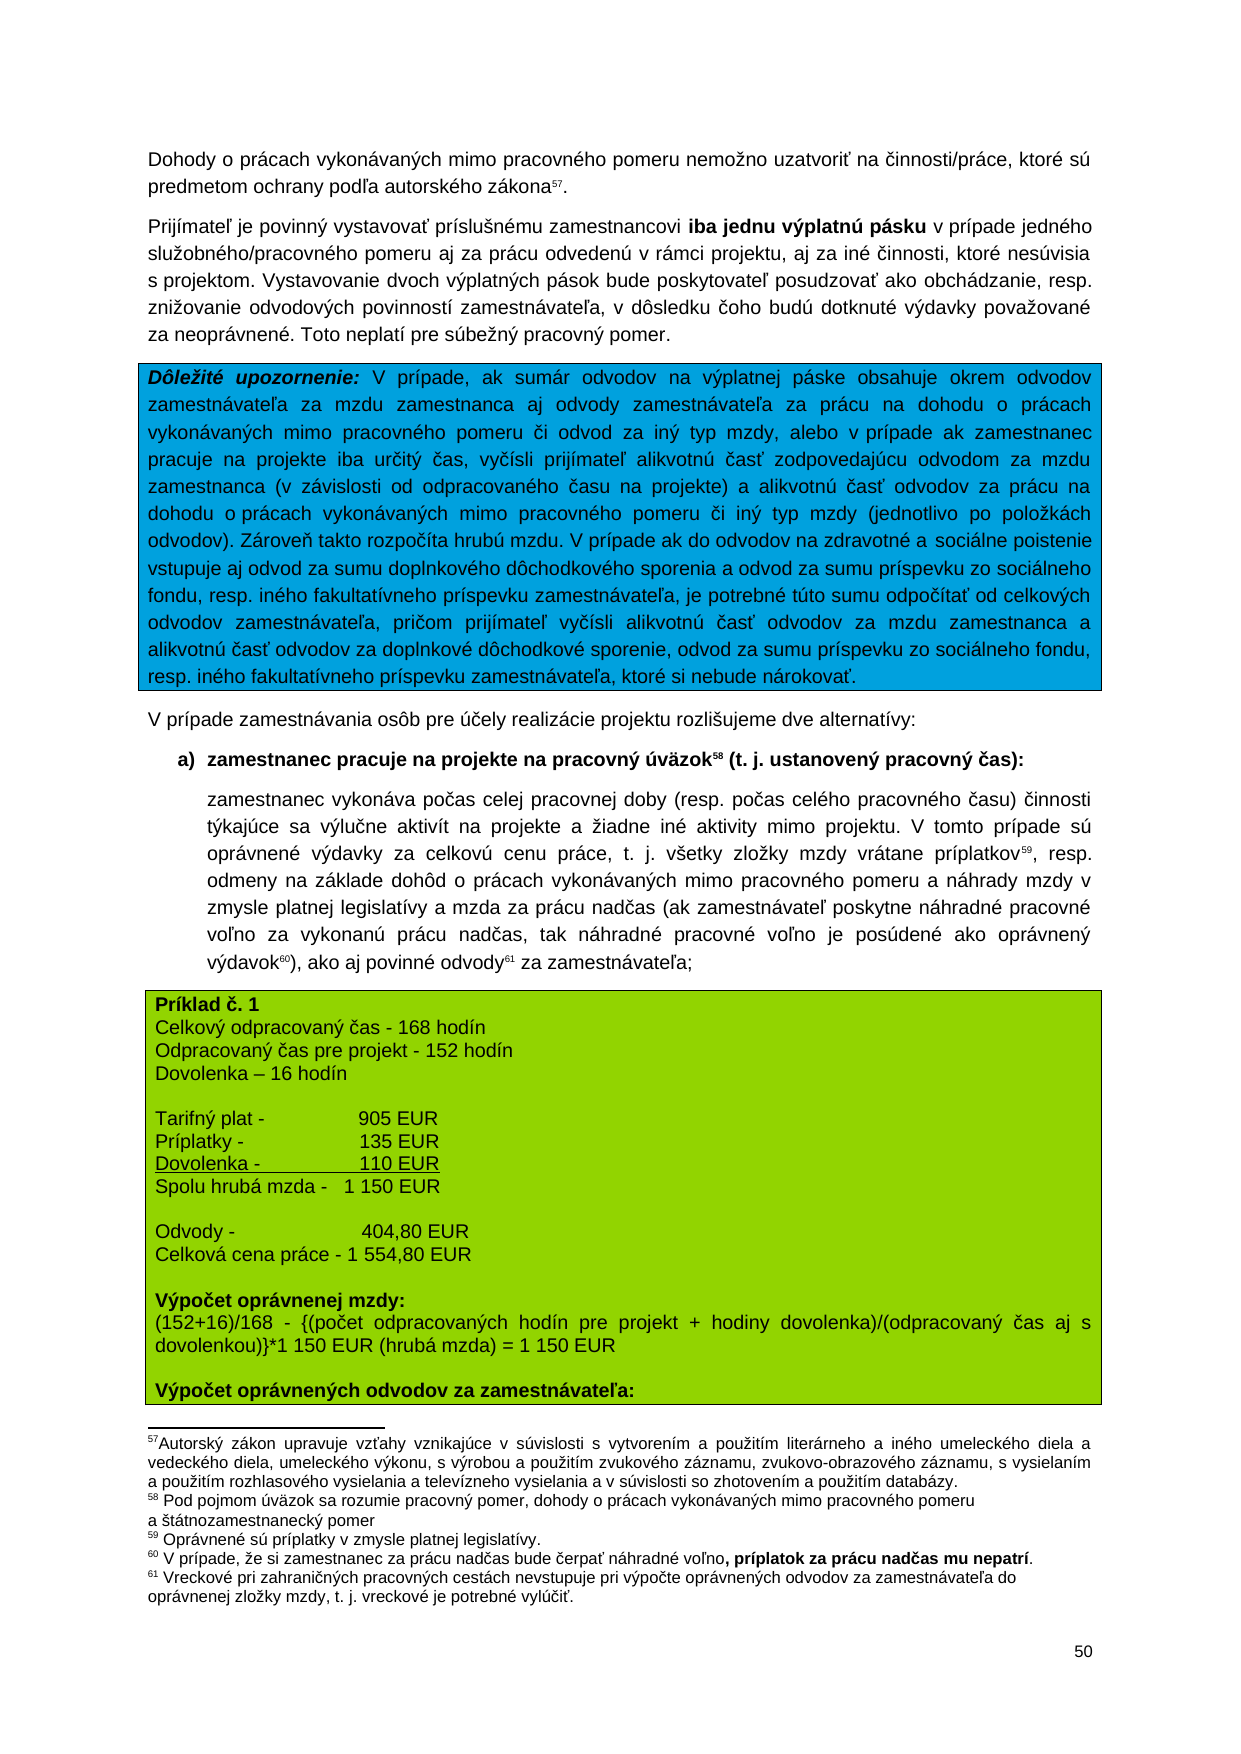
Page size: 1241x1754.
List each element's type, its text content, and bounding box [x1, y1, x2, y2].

list Odpracovaný čas pre projekt - 152 hodín [146, 1036, 1101, 1058]
list Spolu hrubá mzda - 1 150 EUR [146, 1172, 1101, 1194]
list Dovolenka - 110 EUR [146, 1149, 1101, 1172]
text Prijímateľ je povinný vystavovať príslušnému zamestnancovi iba jednu výplatnú pásku v prípade jedného služobného/pracovného pomeru aj za prácu odvedenú v rámci projektu, aj za iné činnosti, ktoré nesúvisia s projektom. Vystavovanie dvoch výplatných pások bude poskytovateľ posudzovať ako obchádzanie, resp. znižovanie odvodových povinností zamestnávateľa, v dôsledku čoho budú dotknuté výdavky považované za neoprávnené. Toto neplatí pre súbežný pracovný pomer. [148, 214, 1092, 346]
list Celková cena práce - 1 554,80 EUR [146, 1240, 1101, 1263]
list Odvody - 404,80 EUR [146, 1217, 1101, 1240]
list Celkový odpracovaný čas - 168 hodín [146, 1013, 1101, 1036]
text Dôležité upozornenie: V prípade, ak sumár odvodov na výplatnej páske obsahuje okrem odvodov zamestnávateľa za mzdu zamestnanca aj odvody zamestnávateľa za prácu na dohodu o prácach vykonávaných mimo pracovného pomeru či odvod za iný typ mzdy, alebo v prípade ak zamestnanec pracuje na projekte iba určitý čas, vyčísli prijímateľ alikvotnú časť zodpovedajúcu odvodom za mzdu zamestnanca (v závislosti od odpracovaného času na projekte) a alikvotnú časť odvodov za prácu na dohodu o prácach vykonávaných mimo pracovného pomeru či iný typ mzdy (jednotlivo po položkách odvodov). Zároveň takto rozpočíta hrubú mzdu. V prípade ak do odvodov na zdravotné a sociálne poistenie vstupuje aj odvod za sumu doplnkového dôchodkového sporenia a odvod za sumu príspevku zo sociálneho fondu, resp. iného fakultatívneho príspevku zamestnávateľa, je potrebné túto sumu odpočítať od celkových odvodov zamestnávateľa, pričom prijímateľ vyčísli alikvotnú časť odvodov za mzdu zamestnanca a alikvotnú časť odvodov za doplnkové dôchodkové sporenie, odvod za sumu príspevku zo sociálneho fondu, resp. iného fakultatívneho príspevku zamestnávateľa, ktoré si nebude nárokovať. [139, 364, 1101, 690]
list Príplatky - 135 EUR [146, 1126, 1101, 1149]
list Príklad č. 1 [146, 991, 1101, 1013]
list zamestnanec pracuje na projekte na pracovný úväzok (t. j. ustanovený pracovný čas): [177, 748, 1092, 770]
list Výpočet oprávnenej mzdy: [146, 1285, 1101, 1308]
text V prípade zamestnávania osôb pre účely realizácie projektu rozlišujeme dve alternatívy: [148, 708, 1092, 731]
list Výpočet oprávnených odvodov za zamestnávateľa: [146, 1376, 1101, 1404]
list Dovolenka – 16 hodín [146, 1058, 1101, 1081]
list zamestnanec vykonáva počas celej pracovnej doby (resp. počas celého pracovného času) činnosti týkajúce sa výlučne aktivít na projekte a žiadne iné aktivity mimo projektu. V tomto prípade sú oprávnené výdavky za celkovú cenu práce, t. j. všetky zložky mzdy vrátane príplatkov, resp. odmeny na základe dohôd o prácach vykonávaných mimo pracovného pomeru a náhrady mzdy v zmysle platnej legislatívy a mzda za prácu nadčas (ak zamestnávateľ poskytne náhradné pracovné voľno za vykonanú prácu nadčas, tak náhradné pracovné voľno je posúdené ako oprávnený výdavok), ako aj povinné odvody za zamestnávateľa; [207, 787, 1092, 973]
list Tarifný plat - 905 EUR [146, 1104, 1101, 1126]
text Dohody o prácach vykonávaných mimo pracovného pomeru nemožno uzatvoriť na činnosti/práce, ktoré sú predmetom ochrany podľa autorského zákona. [148, 148, 1092, 198]
list (152+16)/168 - {(počet odpracovaných hodín pre projekt + hodiny dovolenka)/(odpracovaný čas aj s dovolenkou)}*1 150 EUR (hrubá mzda) = 1 150 EUR [146, 1308, 1101, 1353]
